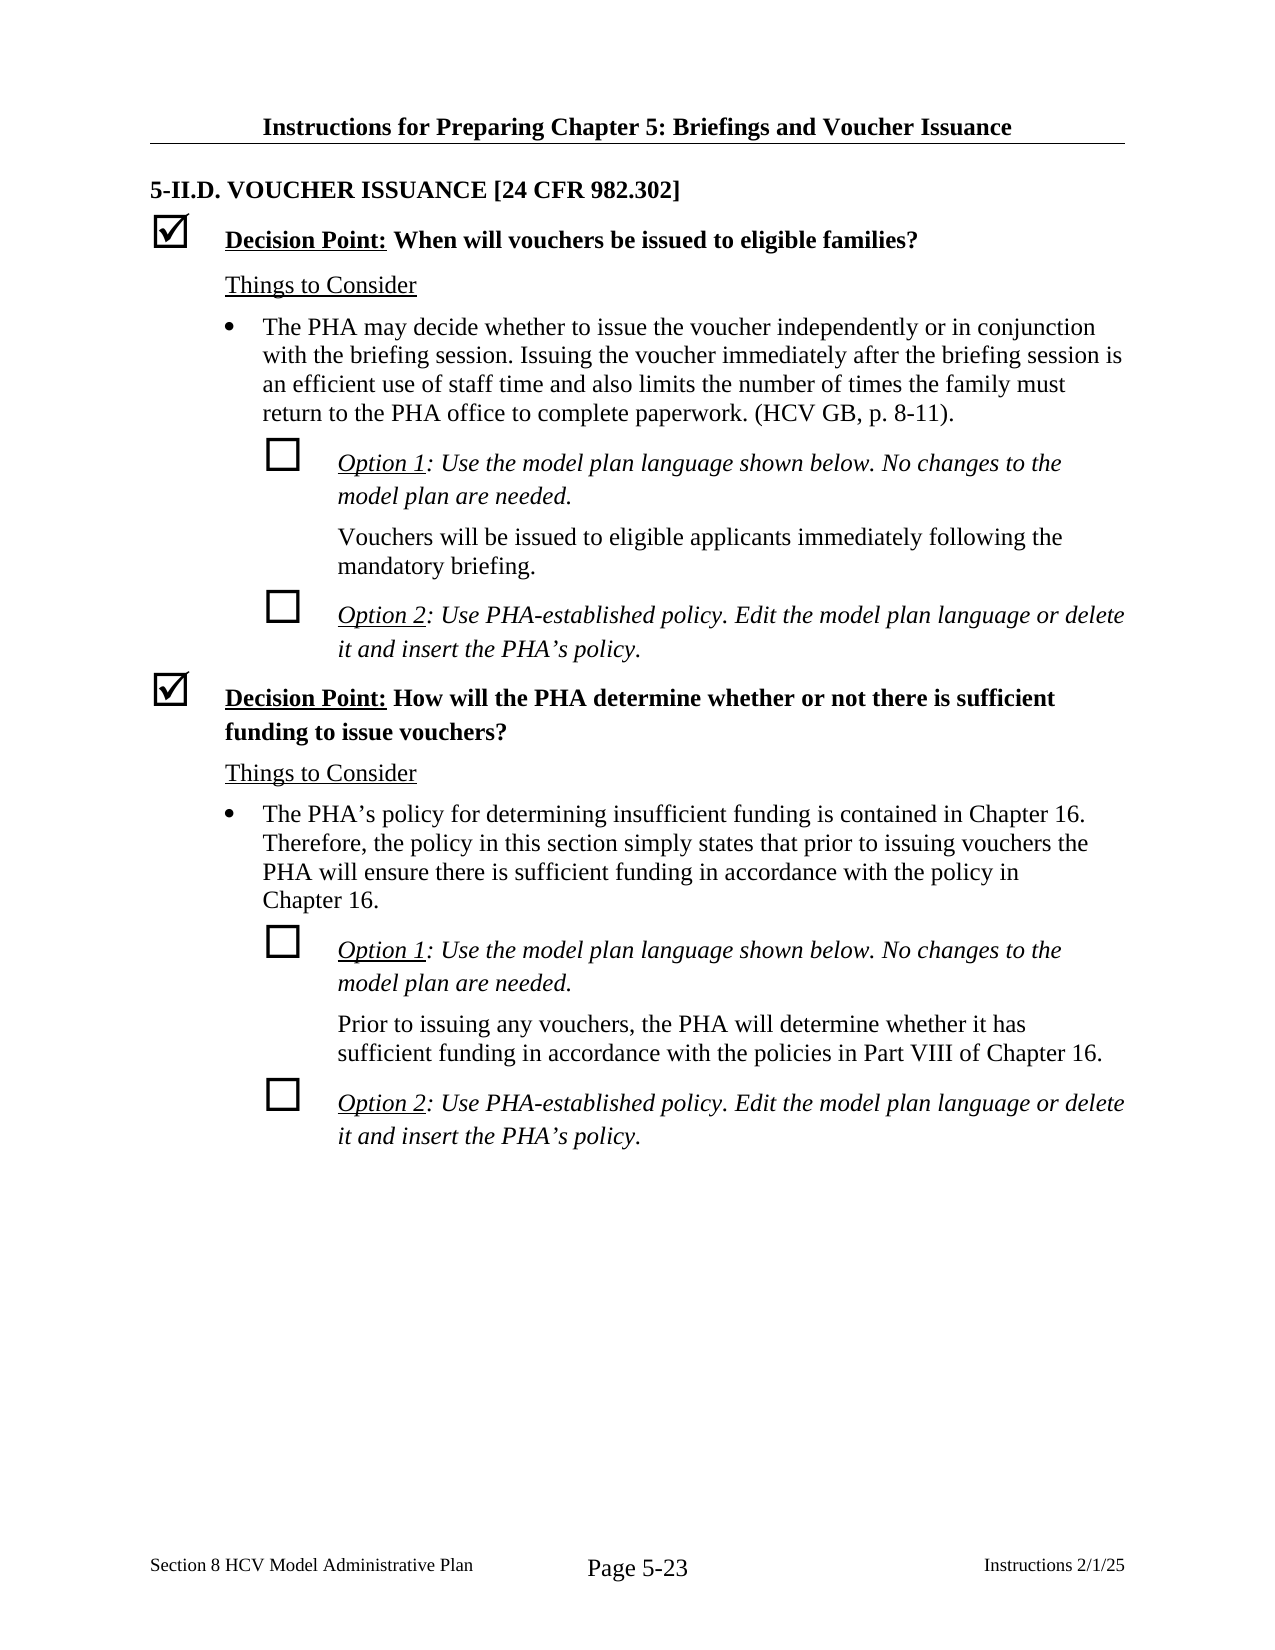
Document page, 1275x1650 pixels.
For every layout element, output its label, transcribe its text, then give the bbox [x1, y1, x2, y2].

list The PHA’s policy for determining insufficient funding is contained in Chapter 16. Therefore, the policy in this section simply states that prior to issuing vouchers the PHA will ensure there is sufficient funding in accordance with the policy in Chapter 16. [225, 799, 1125, 914]
text Decision Point: When will vouchers be issued to eligible families? [150, 216, 1125, 258]
text Option 2: Use PHA-established policy. Edit the model plan language or delete it and insert the PHA’s policy. [262, 592, 1125, 662]
text Things to Consider [225, 758, 1125, 787]
list The PHA may decide whether to issue the voucher independently or in conjunction with the briefing session. Issuing the voucher immediately after the briefing session is an efficient use of staff time and also limits the number of times the family must return to the PHA office to complete paperwork. (HCV GB, p. 8-11). [225, 312, 1125, 427]
text Option 1: Use the model plan language shown below. No changes to the model plan are needed. [262, 927, 1125, 997]
text Option 2: Use PHA-established policy. Edit the model plan language or delete it and insert the PHA’s policy. [262, 1079, 1125, 1150]
text Things to Consider [225, 270, 1125, 299]
text Decision Point: How will the PHA determine whether or not there is sufficient funding to issue vouchers? [150, 675, 1125, 745]
text Prior to issuing any vouchers, the PHA will determine whether it has sufficient funding in accordance with the policies in Part VIII of Chapter 16. [337, 1009, 1125, 1067]
text Vouchers will be issued to eligible applicants immediately following the mandatory briefing. [337, 522, 1125, 579]
text Option 1: Use the model plan language shown below. No changes to the model plan are needed. [262, 439, 1125, 509]
text 5-II.D. VOUCHER ISSUANCE [24 CFR 982.302] [150, 175, 1125, 204]
